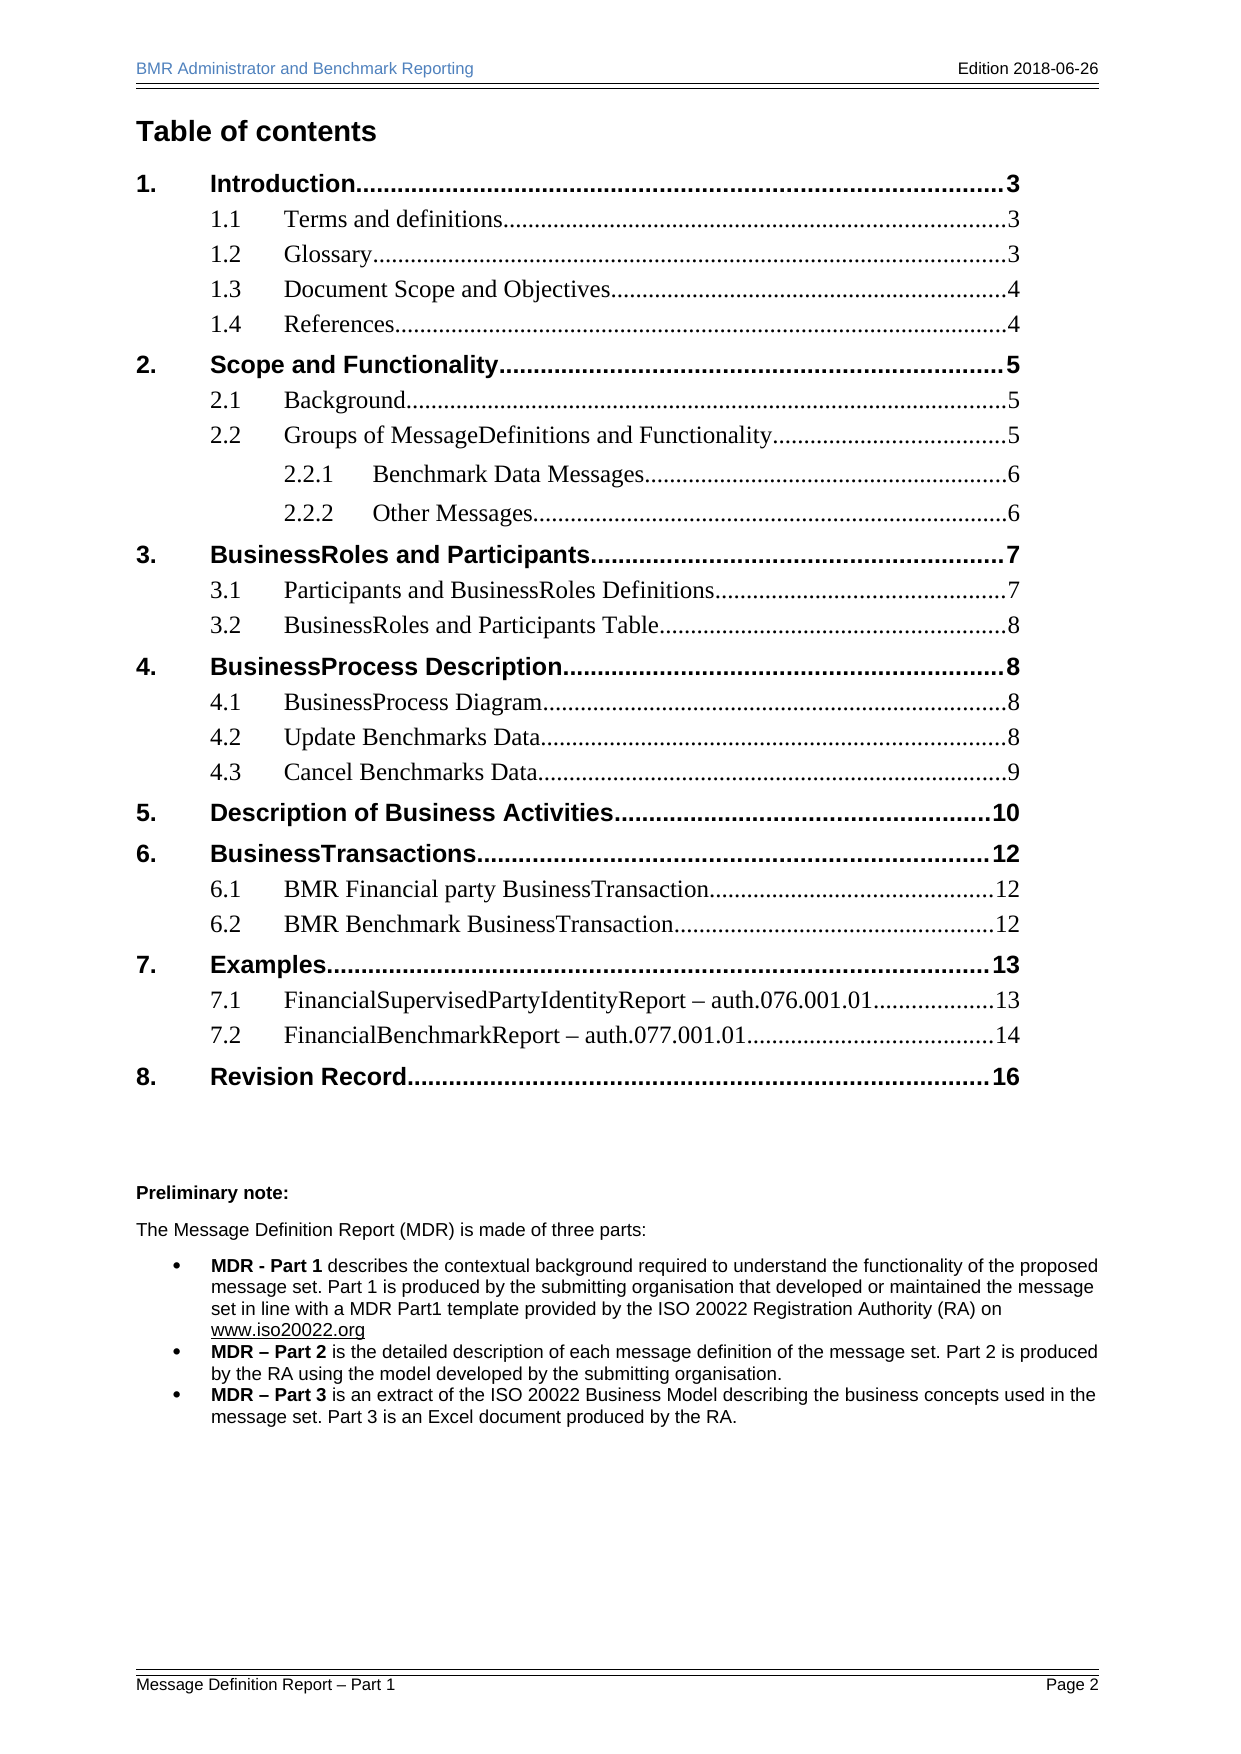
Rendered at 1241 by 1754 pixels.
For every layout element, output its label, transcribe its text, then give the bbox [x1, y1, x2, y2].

text 4. BusinessProcess Description 8 [136, 652, 1104, 681]
text 4.1 BusinessProcess Diagram 8 [210, 687, 1104, 716]
text The Message Definition Report (MDR) is made of three parts: [136, 1218, 1104, 1240]
text Preliminary note: [136, 1182, 1104, 1204]
list MDR - Part 1 describes the contextual background required to understand the functionality of the proposed message set. Part 1 is produced by the submitting organisation that developed or maintained the message set in line with a MDR Part1 template provided by the ISO 20022 Registration Authority (RA) on www.iso20022.org [173, 1254, 1104, 1341]
text 1.3 Document Scope and Objectives 4 [210, 274, 1104, 303]
text 7.1 FinancialSupervisedPartyIdentityReport – auth.076.001.01 13 [210, 986, 1104, 1014]
text 2.2 Groups of MessageDefinitions and Functionality 5 [210, 420, 1104, 449]
text 4.3 Cancel Benchmarks Data 9 [210, 757, 1104, 786]
text 6. BusinessTransactions 12 [136, 839, 1104, 868]
text 1.1 Terms and definitions 3 [210, 204, 1104, 233]
title Table of contents [136, 114, 1104, 148]
text 3.2 BusinessRoles and Participants Table 8 [210, 611, 1104, 639]
text 6.1 BMR Financial party BusinessTransaction 12 [210, 874, 1104, 903]
text 2.2.2 Other Messages 6 [283, 497, 1104, 528]
text 6.2 BMR Benchmark BusinessTransaction 12 [210, 909, 1104, 938]
text 2. Scope and Functionality 5 [136, 350, 1104, 379]
text 4.2 Update Benchmarks Data 8 [210, 722, 1104, 751]
text 3.1 Participants and BusinessRoles Definitions 7 [210, 576, 1104, 604]
text 8. Revision Record 16 [136, 1062, 1104, 1091]
list MDR – Part 2 is the detailed description of each message definition of the message set. Part 2 is produced by the RA using the model developed by the submitting organisation. [173, 1341, 1104, 1384]
text 2.2.1 Benchmark Data Messages 6 [283, 457, 1104, 488]
text 3. BusinessRoles and Participants 7 [136, 541, 1104, 569]
text 1.2 Glossary 3 [210, 239, 1104, 268]
text 7.2 FinancialBenchmarkReport – auth.077.001.01 14 [210, 1021, 1104, 1049]
text 1. Introduction 3 [136, 169, 1104, 198]
text 2.1 Background 5 [210, 385, 1104, 414]
text 5. Description of Business Activities 10 [136, 798, 1104, 827]
text 1.4 References 4 [210, 309, 1104, 338]
list MDR – Part 3 is an extract of the ISO 20022 Business Model describing the business concepts used in the message set. Part 3 is an Excel document produced by the RA. [173, 1384, 1104, 1427]
text 7. Examples 13 [136, 951, 1104, 979]
